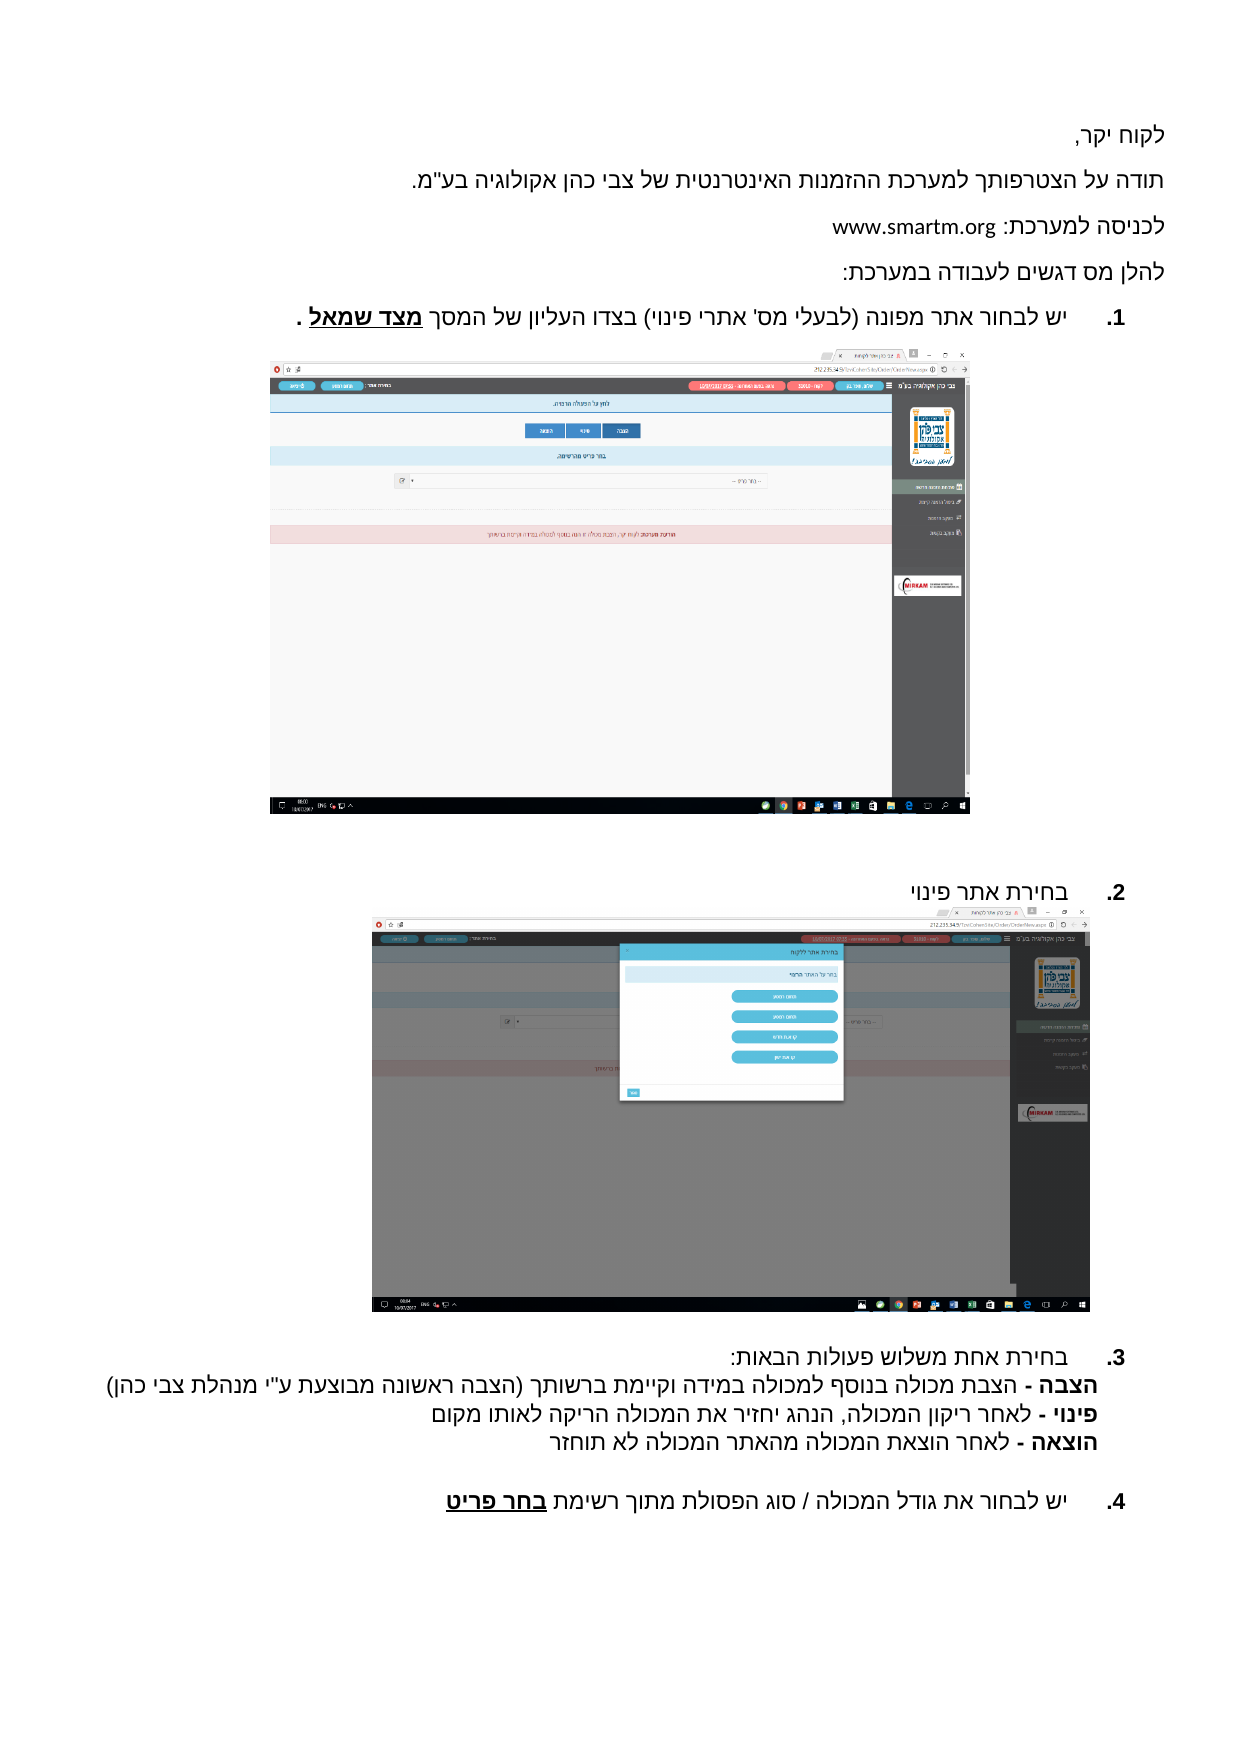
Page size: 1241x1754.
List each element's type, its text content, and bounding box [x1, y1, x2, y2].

text תודה על הצטרפותך למערכת ההזמנות האינטרנטית של צבי כהן אקולוגיה בע"מ. [75, 167, 1165, 193]
list פינוי - לאחר ריקון המכולה, הנהג יחזיר את המכולה הריקה לאותו מקום [75, 1401, 1098, 1427]
text לכניסה למערכת: www.smartm.org [75, 212, 1165, 240]
picture [270, 349, 970, 814]
text להלן מס דגשים לעבודה במערכת: [75, 259, 1165, 285]
list בחירת אתר פינוי [75, 879, 1106, 905]
list בחירת אחת משלוש פעולות הבאות: [75, 1344, 1106, 1370]
list הוצאה - לאחר הוצאת המכולה מהאתר המכולה לא תוחזר [75, 1429, 1098, 1455]
list הצבה - הצבת מכולה בנוסף למכולה במידה וקיימת ברשותך (הצבה ראשונה מבוצעת ע"י מנהלת צבי כהן) [75, 1372, 1098, 1398]
text לקוח יקר, [75, 122, 1165, 148]
list יש לבחור את גודל המכולה / סוג הפסולת מתוך רשימת בחר פריט [75, 1488, 1106, 1514]
picture [372, 907, 1090, 1312]
list יש לבחור אתר מפונה (לבעלי מס' אתרי פינוי) בצדו העליון של המסך מצד שמאל . [75, 304, 1106, 330]
